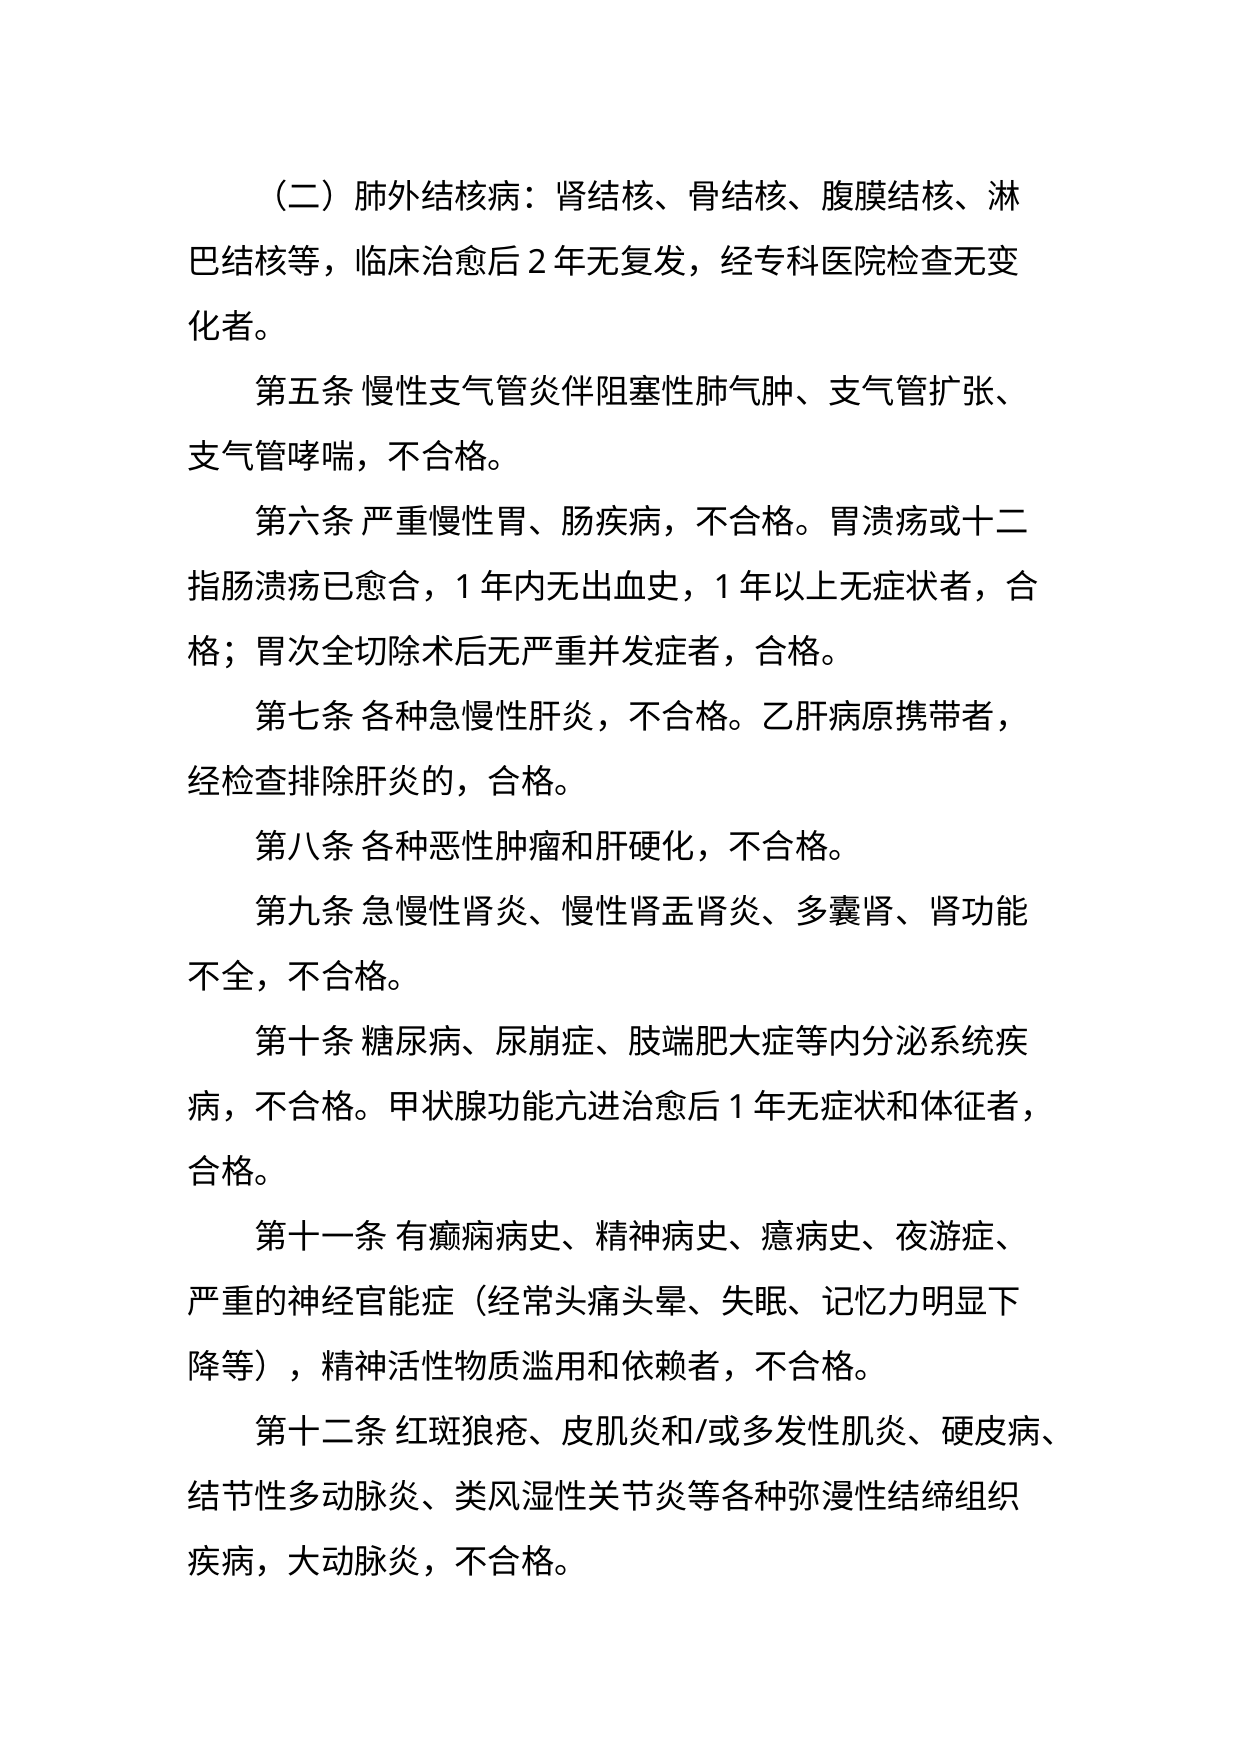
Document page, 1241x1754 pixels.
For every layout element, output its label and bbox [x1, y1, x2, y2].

text [187, 162, 1053, 1592]
